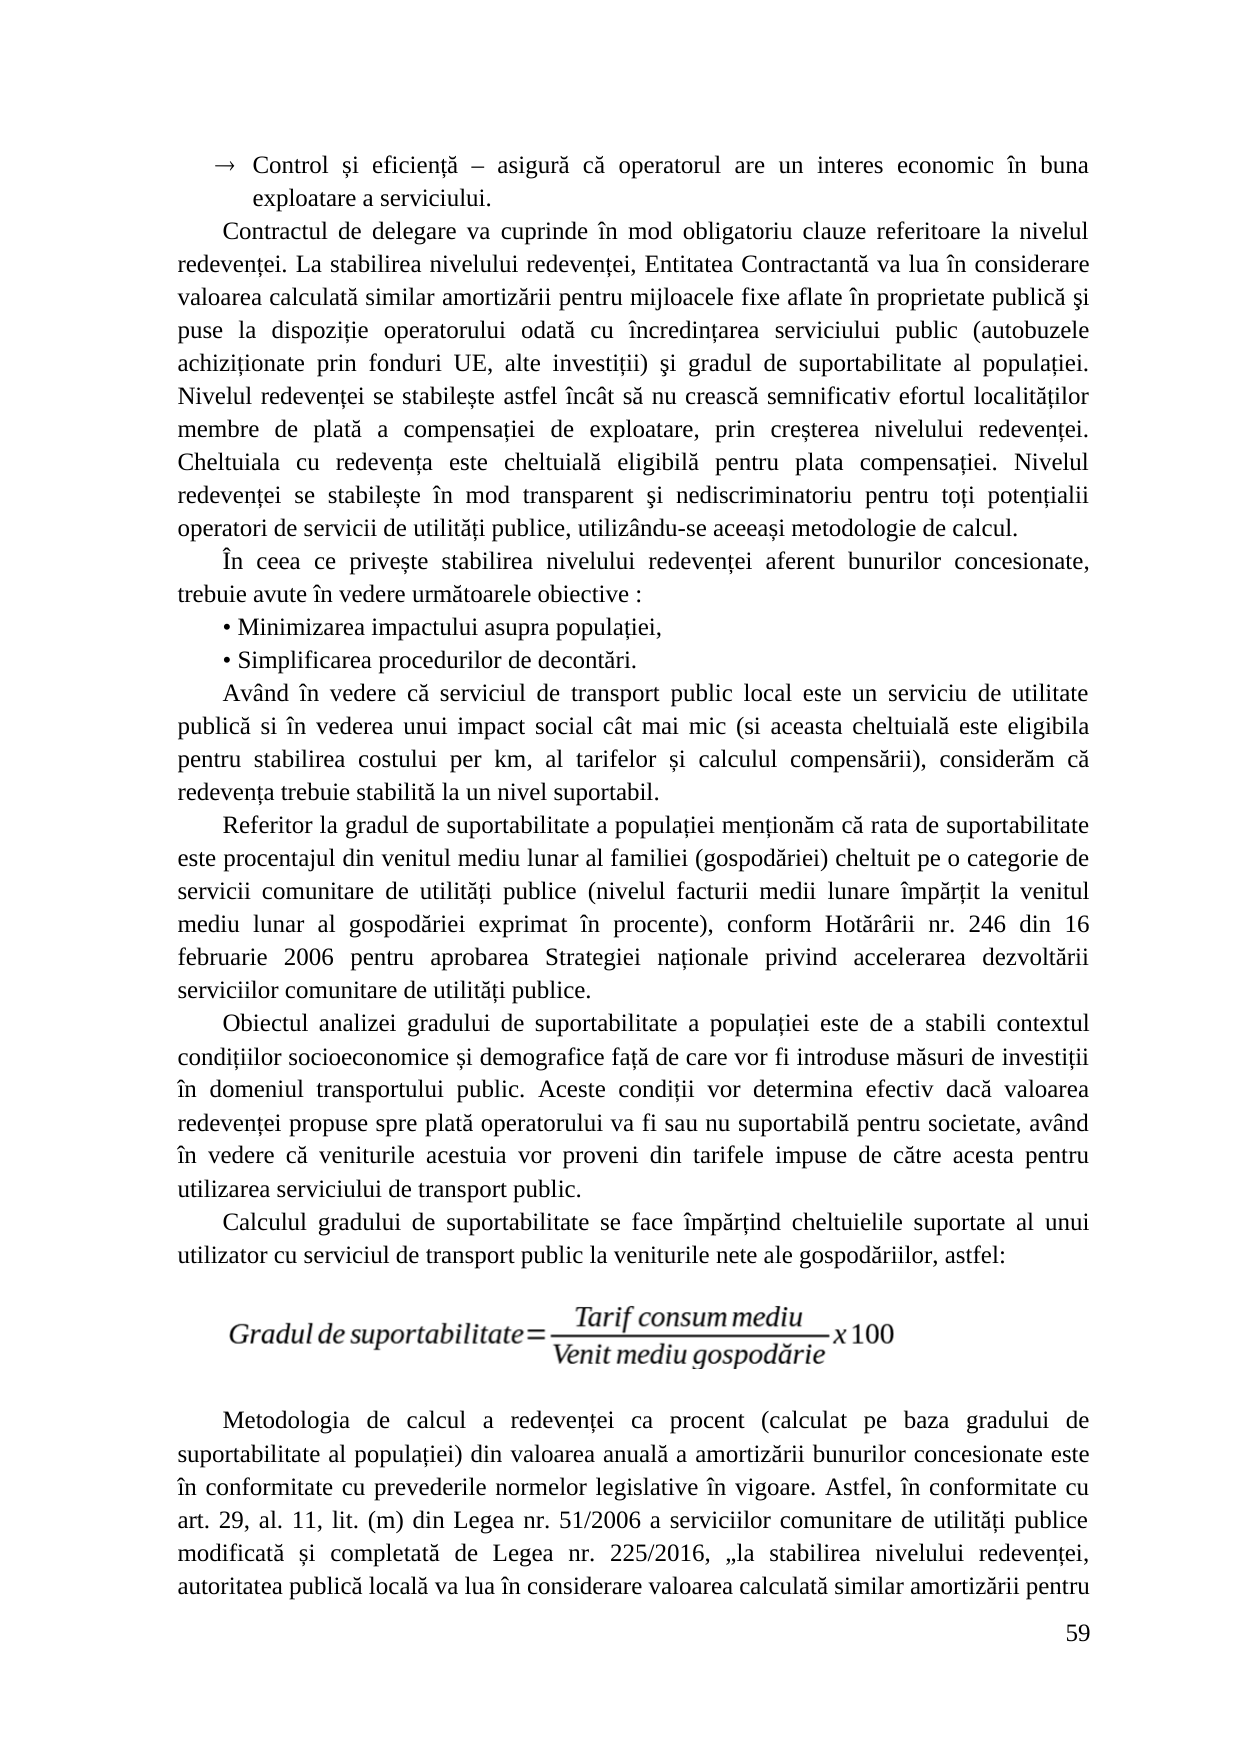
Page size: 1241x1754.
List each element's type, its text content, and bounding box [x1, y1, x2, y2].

text • Simplificarea procedurilor de decontări. [177, 645, 1090, 674]
text Referitor la gradul de suportabilitate a populației menționăm că rata de suportabilitate este procentajul din venitul mediu lunar al familiei (gospodăriei) cheltuit pe o categorie de servicii comunitare de utilități publice (nivelul facturii medii lunare împărțit la venitul mediu lunar al gospodăriei exprimat în procente), conform Hotărârii nr. 246 din 16 februarie 2006 pentru aprobarea Strategiei naționale privind accelerarea dezvoltării serviciilor comunitare de utilități publice. [177, 810, 1090, 1004]
list Control și eficiență – asigură că operatorul are un interes economic în buna exploatare a serviciului. [215, 150, 1090, 212]
text • Minimizarea impactului asupra populației, [177, 612, 1090, 641]
text Având în vedere că serviciul de transport public local este un serviciu de utilitate publică si în vederea unui impact social cât mai mic (si aceasta cheltuială este eligibila pentru stabilirea costului per km, al tarifelor și calculul compensării), considerăm că redevența trebuie stabilită la un nivel suportabil. [177, 678, 1090, 806]
text Calculul gradului de suportabilitate se face împărțind cheltuielile suportate al unui utilizator cu serviciul de transport public la veniturile nete ale gospodăriilor, astfel: [177, 1207, 1090, 1268]
text În ceea ce privește stabilirea nivelului redevenței aferent bunurilor concesionate, trebuie avute în vedere următoarele obiective : [177, 546, 1090, 608]
text Contractul de delegare va cuprinde în mod obligatoriu clauze referitoare la nivelul redevenței. La stabilirea nivelului redevenței, Entitatea Contractantă va lua în considerare valoarea calculată similar amortizării pentru mijloacele fixe aflate în proprietate publică şi puse la dispoziție operatorului odată cu încredințarea serviciului public (autobuzele achiziționate prin fonduri UE, alte investiții) şi gradul de suportabilitate al populației. Nivelul redevenței se stabilește astfel încât să nu crească semnificativ efortul localităților membre de plată a compensației de exploatare, prin creșterea nivelului redevenței. Cheltuiala cu redevența este cheltuială eligibilă pentru plata compensației. Nivelul redevenței se stabilește în mod transparent şi nediscriminatoriu pentru toți potențialii operatori de servicii de utilități publice, utilizându-se aceeași metodologie de calcul. [177, 216, 1090, 542]
picture [222, 1305, 906, 1369]
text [177, 1406, 1090, 1599]
text Obiectul analizei gradului de suportabilitate a populației este de a stabili contextul condițiilor socioeconomice și demografice față de care vor fi introduse măsuri de investiții în domeniul transportului public. Aceste condiții vor determina efectiv dacă valoarea redevenței propuse spre plată operatorului va fi sau nu suportabilă pentru societate, având în vedere că veniturile acestuia vor proveni din tarifele impuse de către acesta pentru utilizarea serviciului de transport public. [177, 1008, 1090, 1202]
